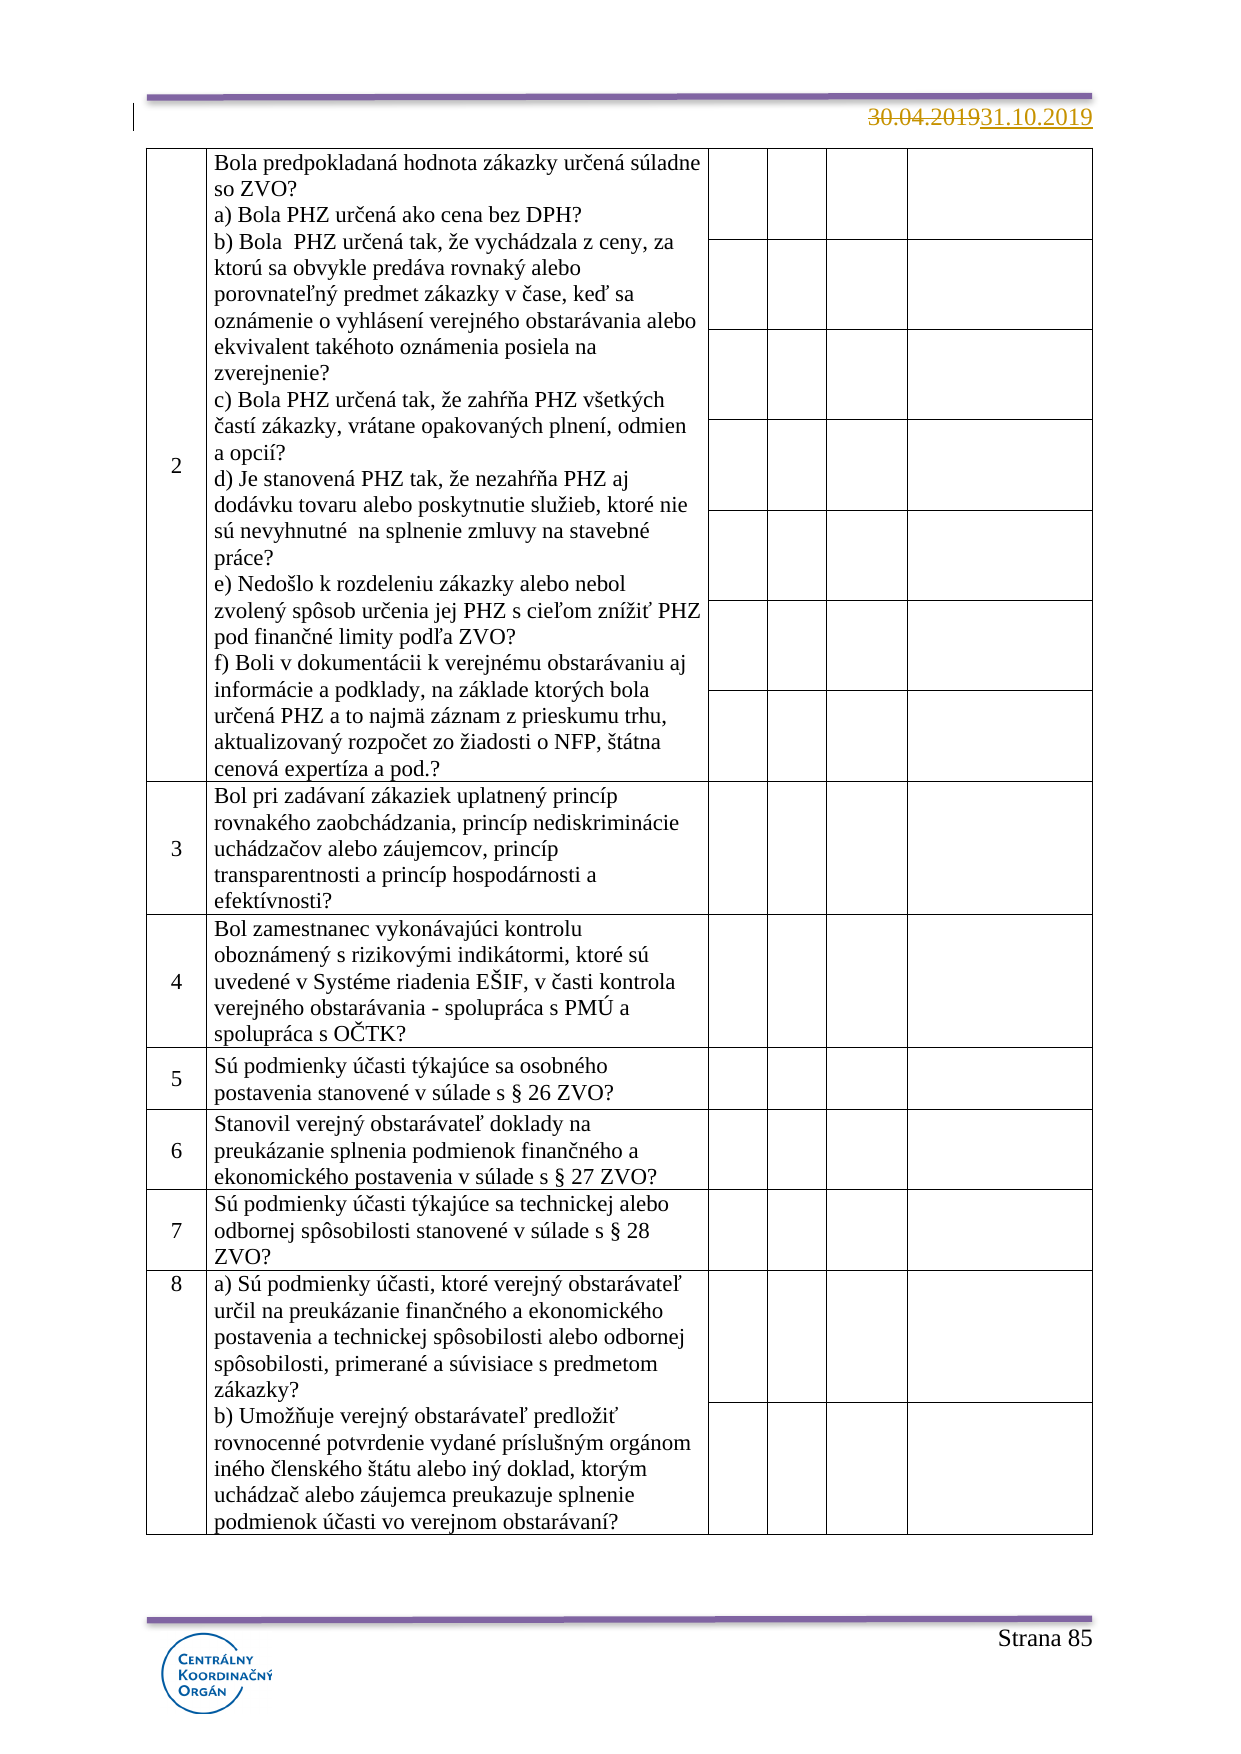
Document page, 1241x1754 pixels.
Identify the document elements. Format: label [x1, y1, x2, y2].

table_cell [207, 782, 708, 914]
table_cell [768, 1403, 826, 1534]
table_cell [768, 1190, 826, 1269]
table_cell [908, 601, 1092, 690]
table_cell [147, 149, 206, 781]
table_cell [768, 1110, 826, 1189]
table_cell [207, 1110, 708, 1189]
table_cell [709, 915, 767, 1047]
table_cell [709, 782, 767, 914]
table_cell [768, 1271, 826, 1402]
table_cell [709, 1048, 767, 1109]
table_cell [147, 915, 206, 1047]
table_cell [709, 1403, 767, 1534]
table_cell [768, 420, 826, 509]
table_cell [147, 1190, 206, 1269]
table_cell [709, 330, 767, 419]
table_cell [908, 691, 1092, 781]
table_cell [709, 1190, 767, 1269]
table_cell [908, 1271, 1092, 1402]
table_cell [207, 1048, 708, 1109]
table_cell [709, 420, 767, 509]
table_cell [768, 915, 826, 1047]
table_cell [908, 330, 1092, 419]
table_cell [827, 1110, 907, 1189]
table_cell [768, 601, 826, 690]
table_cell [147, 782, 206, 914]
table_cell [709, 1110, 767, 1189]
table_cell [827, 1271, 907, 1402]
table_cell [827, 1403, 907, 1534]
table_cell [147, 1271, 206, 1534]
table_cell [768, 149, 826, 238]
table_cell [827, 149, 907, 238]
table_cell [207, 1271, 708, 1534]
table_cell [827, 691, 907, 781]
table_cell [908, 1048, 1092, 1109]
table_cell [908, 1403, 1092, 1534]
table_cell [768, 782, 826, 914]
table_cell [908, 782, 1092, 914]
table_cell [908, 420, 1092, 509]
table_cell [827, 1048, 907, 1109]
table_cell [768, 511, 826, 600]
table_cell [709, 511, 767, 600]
picture [159, 1631, 272, 1713]
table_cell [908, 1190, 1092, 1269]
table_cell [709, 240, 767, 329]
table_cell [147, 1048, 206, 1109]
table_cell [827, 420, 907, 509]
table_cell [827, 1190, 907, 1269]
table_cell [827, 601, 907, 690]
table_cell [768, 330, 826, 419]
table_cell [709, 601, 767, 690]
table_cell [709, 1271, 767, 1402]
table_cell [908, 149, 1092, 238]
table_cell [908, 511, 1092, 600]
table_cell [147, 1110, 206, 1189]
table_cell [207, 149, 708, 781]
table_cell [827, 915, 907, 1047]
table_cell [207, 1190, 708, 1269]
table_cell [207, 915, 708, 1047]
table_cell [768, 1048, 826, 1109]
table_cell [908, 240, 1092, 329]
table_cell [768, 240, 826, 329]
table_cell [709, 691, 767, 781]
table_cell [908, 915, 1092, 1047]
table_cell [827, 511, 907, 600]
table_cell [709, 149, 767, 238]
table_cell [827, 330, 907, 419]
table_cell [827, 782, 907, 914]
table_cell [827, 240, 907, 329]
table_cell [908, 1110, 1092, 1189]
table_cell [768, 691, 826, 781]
